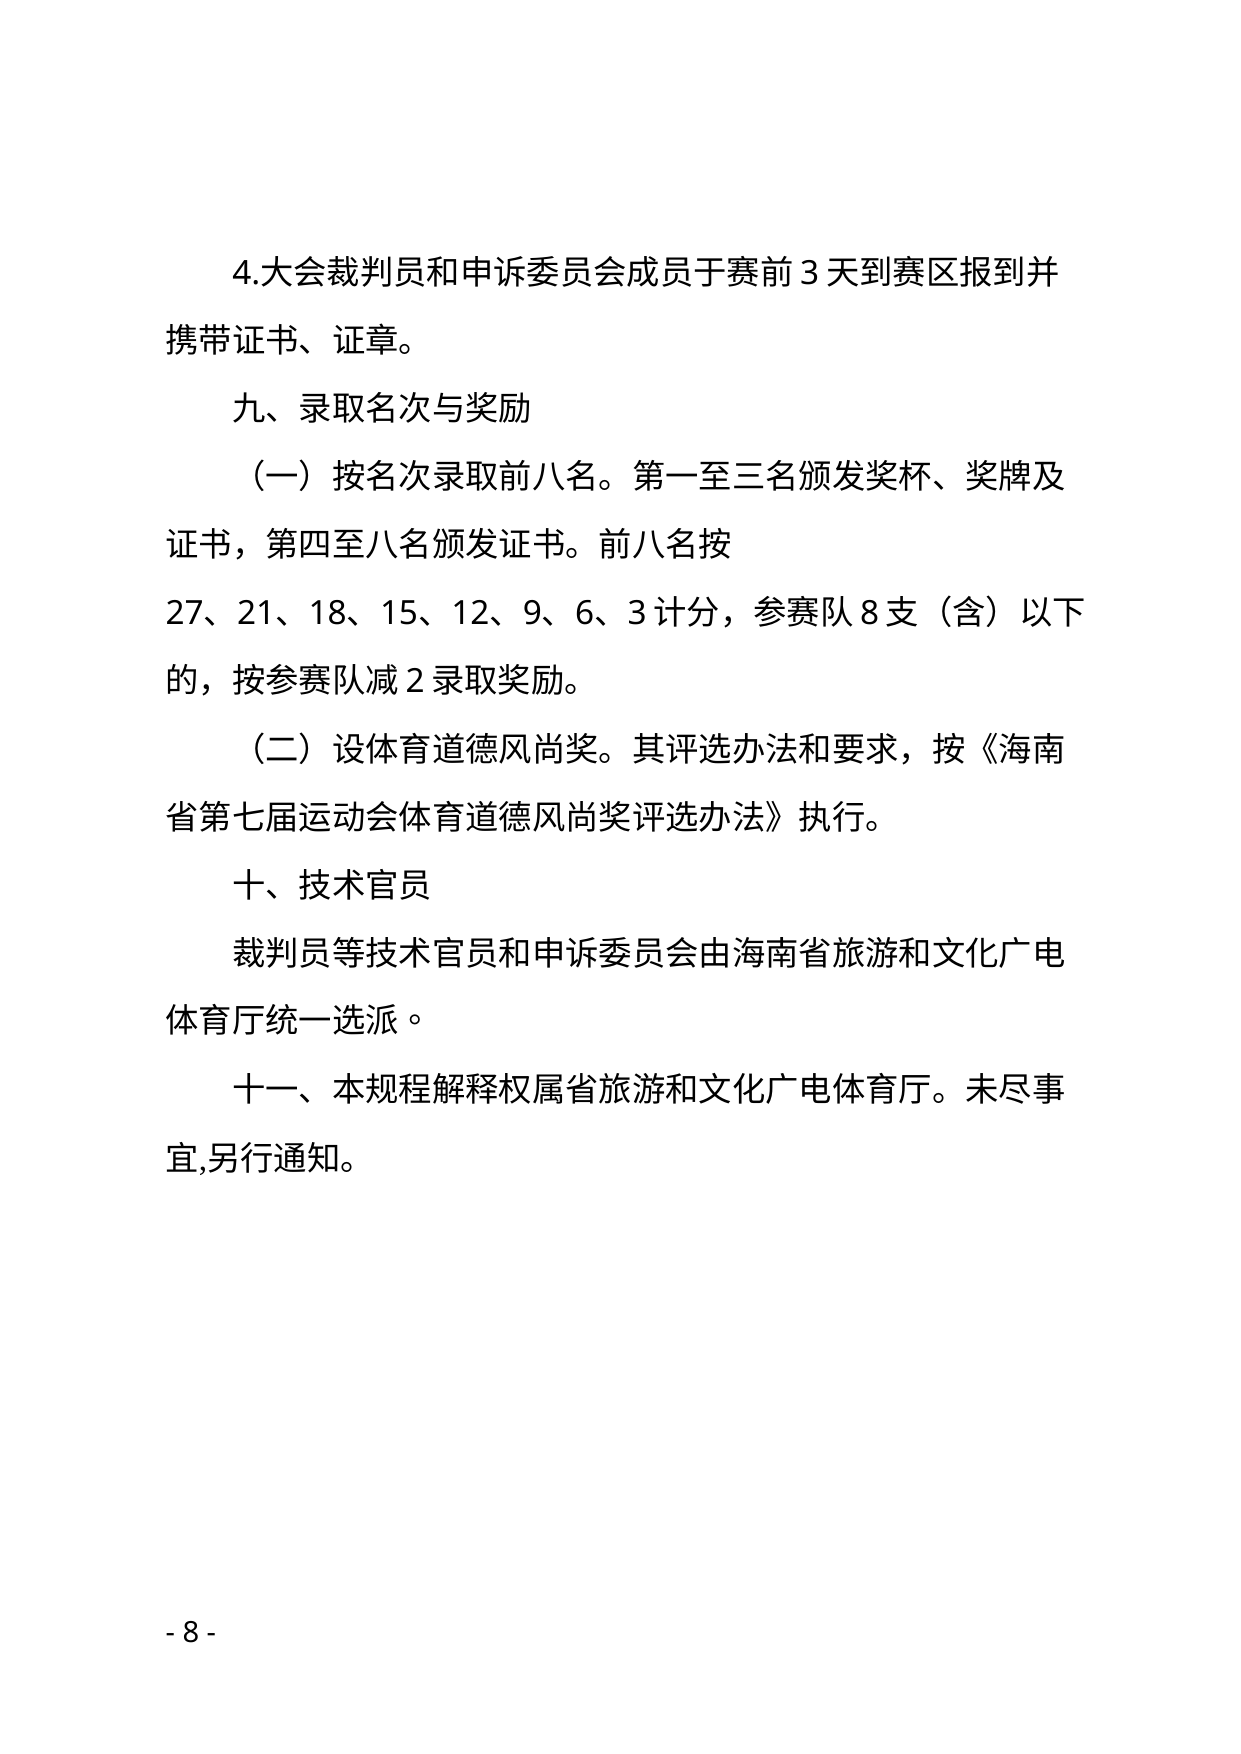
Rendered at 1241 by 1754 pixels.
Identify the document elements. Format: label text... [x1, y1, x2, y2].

text （一）按名次录取前八名。第一至三名颁发奖杯、奖牌及证书，第四至八名颁发证书。前八名按27、21、18、15、12、9、6、3计分，参赛队8支（含）以下的，按参赛队减2录取奖励。 [165, 440, 1087, 713]
text 十一、本规程解释权属省旅游和文化广电体育厅。未尽事宜,另行通知。 [165, 1053, 1087, 1189]
text 裁判员等技术官员和申诉委员会由海南省旅游和文化广电体育厅统一选派。 [165, 917, 1087, 1053]
text 十、技术官员 [165, 849, 1087, 917]
text （二）设体育道德风尚奖。其评选办法和要求，按《海南省第七届运动会体育道德风尚奖评选办法》执行。 [165, 713, 1087, 849]
text 4.大会裁判员和申诉委员会成员于赛前3天到赛区报到并携带证书、证章。 [165, 236, 1087, 372]
text 九、录取名次与奖励 [165, 372, 1087, 440]
